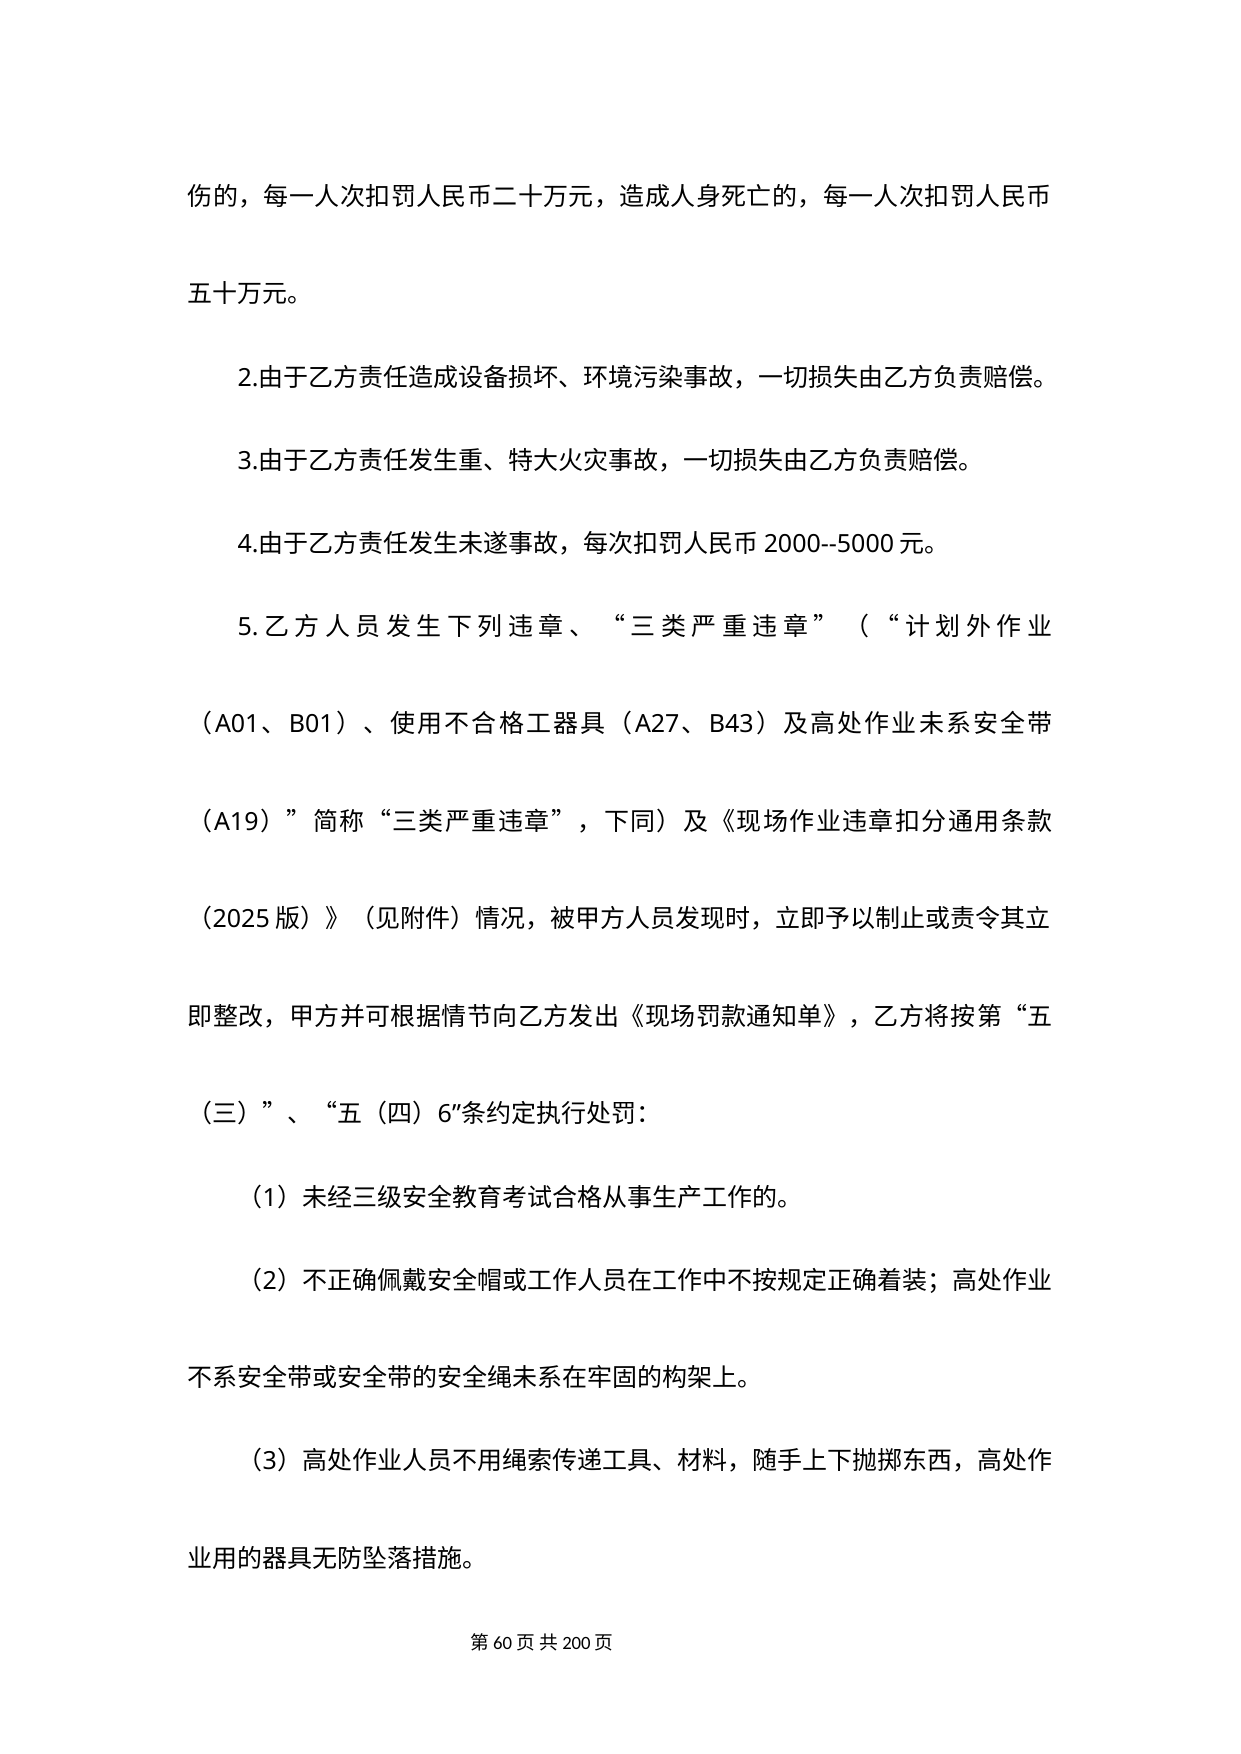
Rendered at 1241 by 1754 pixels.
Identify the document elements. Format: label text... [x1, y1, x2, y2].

text 3.由于乙方责任发生重、特大火灾事故，一切损失由乙方负责赔偿。 [187, 426, 1053, 491]
text （3）高处作业人员不用绳索传递工具、材料，随手上下抛掷东西，高处作业用的器具无防坠落措施。 [187, 1426, 1053, 1589]
text （2）不正确佩戴安全帽或工作人员在工作中不按规定正确着装；高处作业不系安全带或安全带的安全绳未系在牢固的构架上。 [187, 1246, 1053, 1408]
text 2.由于乙方责任造成设备损坏、环境污染事故，一切损失由乙方负责赔偿。 [187, 343, 1053, 408]
text （1）未经三级安全教育考试合格从事生产工作的。 [187, 1163, 1053, 1228]
text 5.乙方人员发生下列违章、“三类严重违章”（“计划外作业（A01、B01）、使用不合格工器具（A27、B43）及高处作业未系安全带（A19）”简称“三类严重违章”，下同）及《现场作业违章扣分通用条款（2025版）》（见附件）情况，被甲方人员发现时，立即予以制止或责令其立即整改，甲方并可根据情节向乙方发出《现场罚款通知单》，乙方将按第“五（三）”、“五（四）6”条约定执行处罚： [187, 592, 1053, 1144]
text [187, 162, 1053, 324]
text 4.由于乙方责任发生未遂事故，每次扣罚人民币2000--5000元。 [187, 509, 1053, 574]
